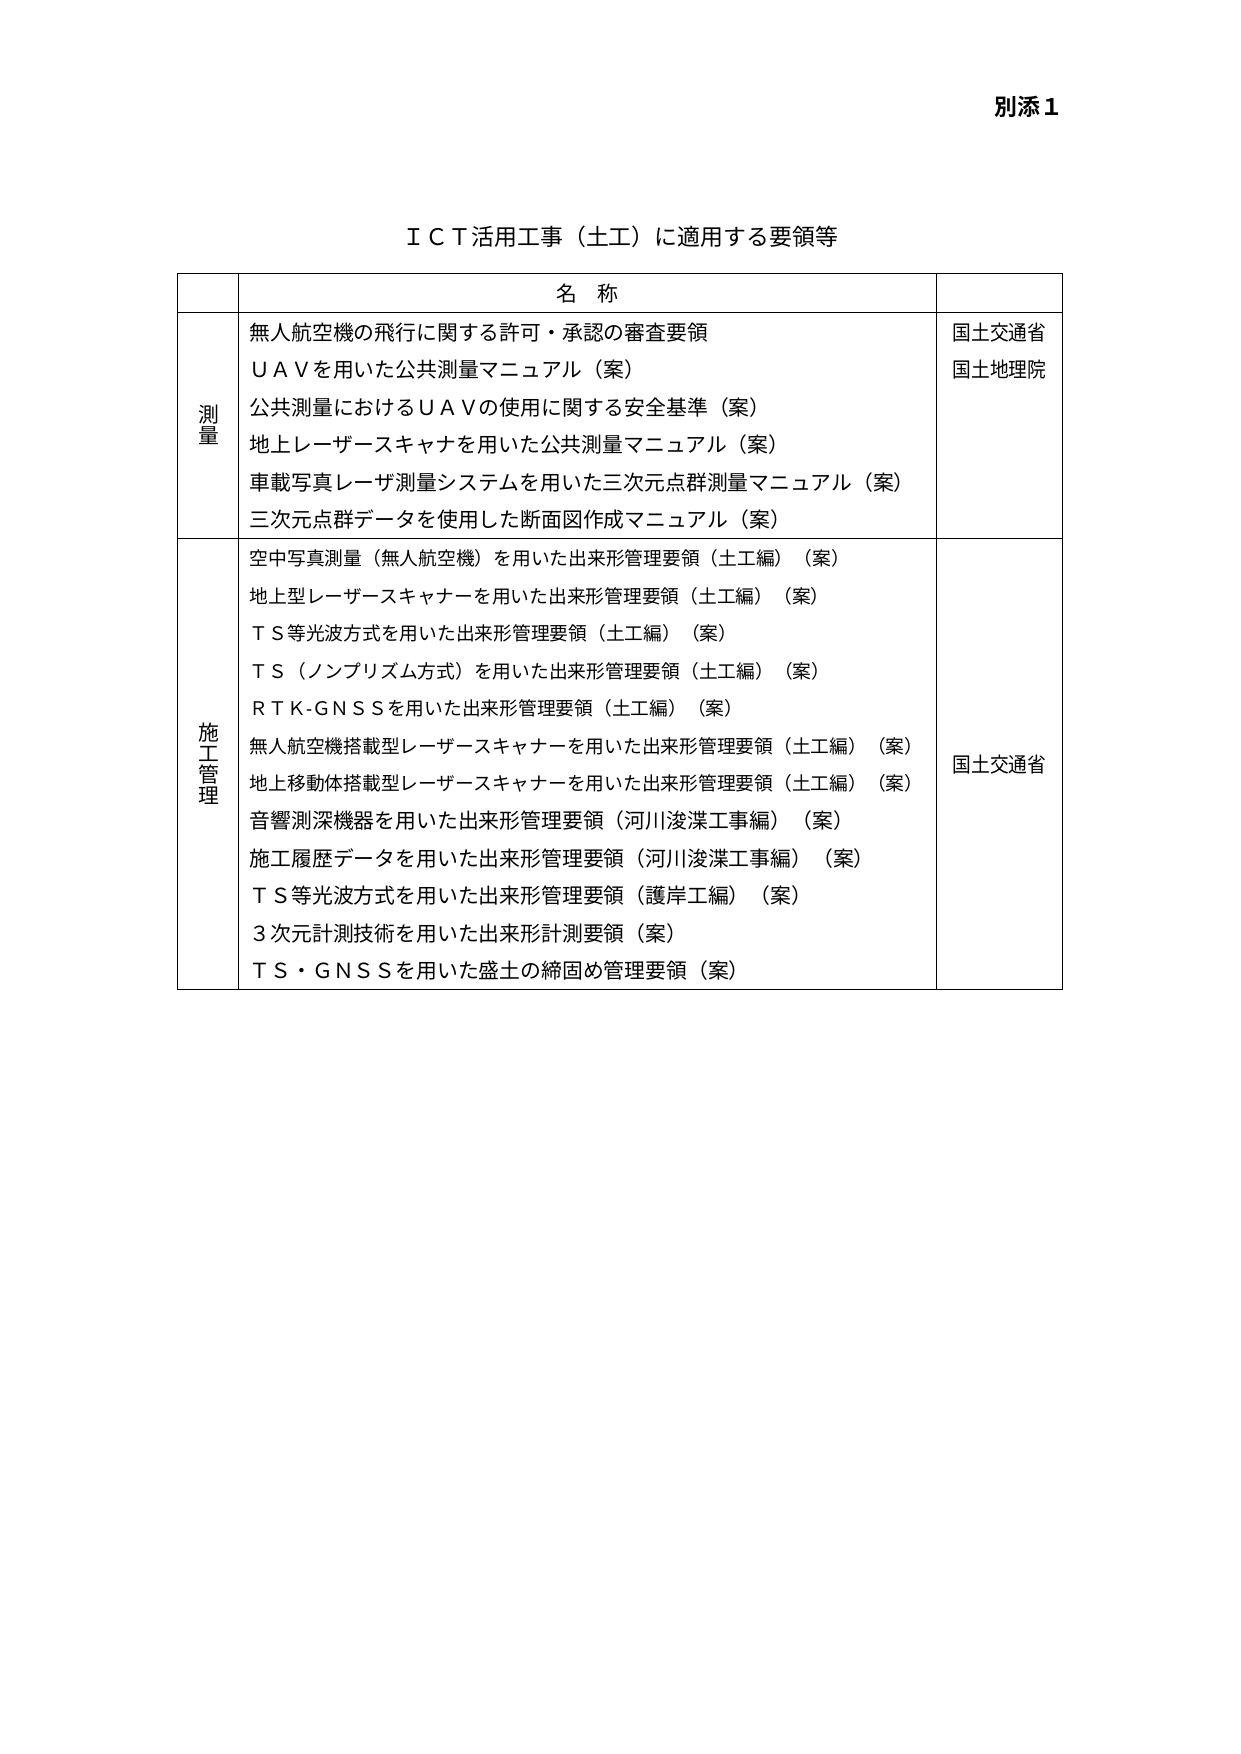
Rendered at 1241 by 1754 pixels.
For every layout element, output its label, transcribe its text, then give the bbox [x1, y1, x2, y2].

table_cell 国土交通省 国土地理院 [937, 313, 1062, 538]
table_cell 空中写真測量（無人航空機）を用いた出来形管理要領（土工編）（案） 地上型レーザースキャナーを用いた出来形管理要領（土工編）（案） ＴＳ等光波方式を用いた出来形管理要領（土工編）（案） ＴＳ（ノンプリズム方式）を用いた出来形管理要領（土工編）（案） ＲＴＫ-ＧＮＳＳを用いた出来形管理要領（土工編）（案） 無人航空機搭載型レーザースキャナーを用いた出来形管理要領（土工編）（案） 地上移動体搭載型レーザースキャナーを用いた出来形管理要領（土工編）（案） 音響測深機器を用いた出来形管理要領（河川浚渫工事編）（案） 施工履歴データを用いた出来形管理要領（河川浚渫工事編）（案） ＴＳ等光波方式を用いた出来形管理要領（護岸工編）（案） ３次元計測技術を用いた出来形計測要領（案） ＴＳ・ＧＮＳＳを用いた盛土の締固め管理要領（案） [239, 539, 936, 989]
table_cell 施工管理 [178, 539, 238, 989]
text ＩＣＴ活用工事（土工）に適用する要領等 [177, 217, 1063, 254]
table_cell 国土交通省 [937, 539, 1062, 989]
table_header [937, 274, 1062, 312]
table_cell 測量 [178, 313, 238, 538]
table_cell 無人航空機の飛行に関する許可・承認の審査要領 ＵＡＶを用いた公共測量マニュアル（案） 公共測量におけるＵＡＶの使用に関する安全基準（案） 地上レーザースキャナを用いた公共測量マニュアル（案） 車載写真レーザ測量システムを用いた三次元点群測量マニュアル（案） 三次元点群データを使用した断面図作成マニュアル（案） [239, 313, 936, 538]
table_header [178, 274, 238, 312]
table_header 名 称 [239, 274, 936, 312]
